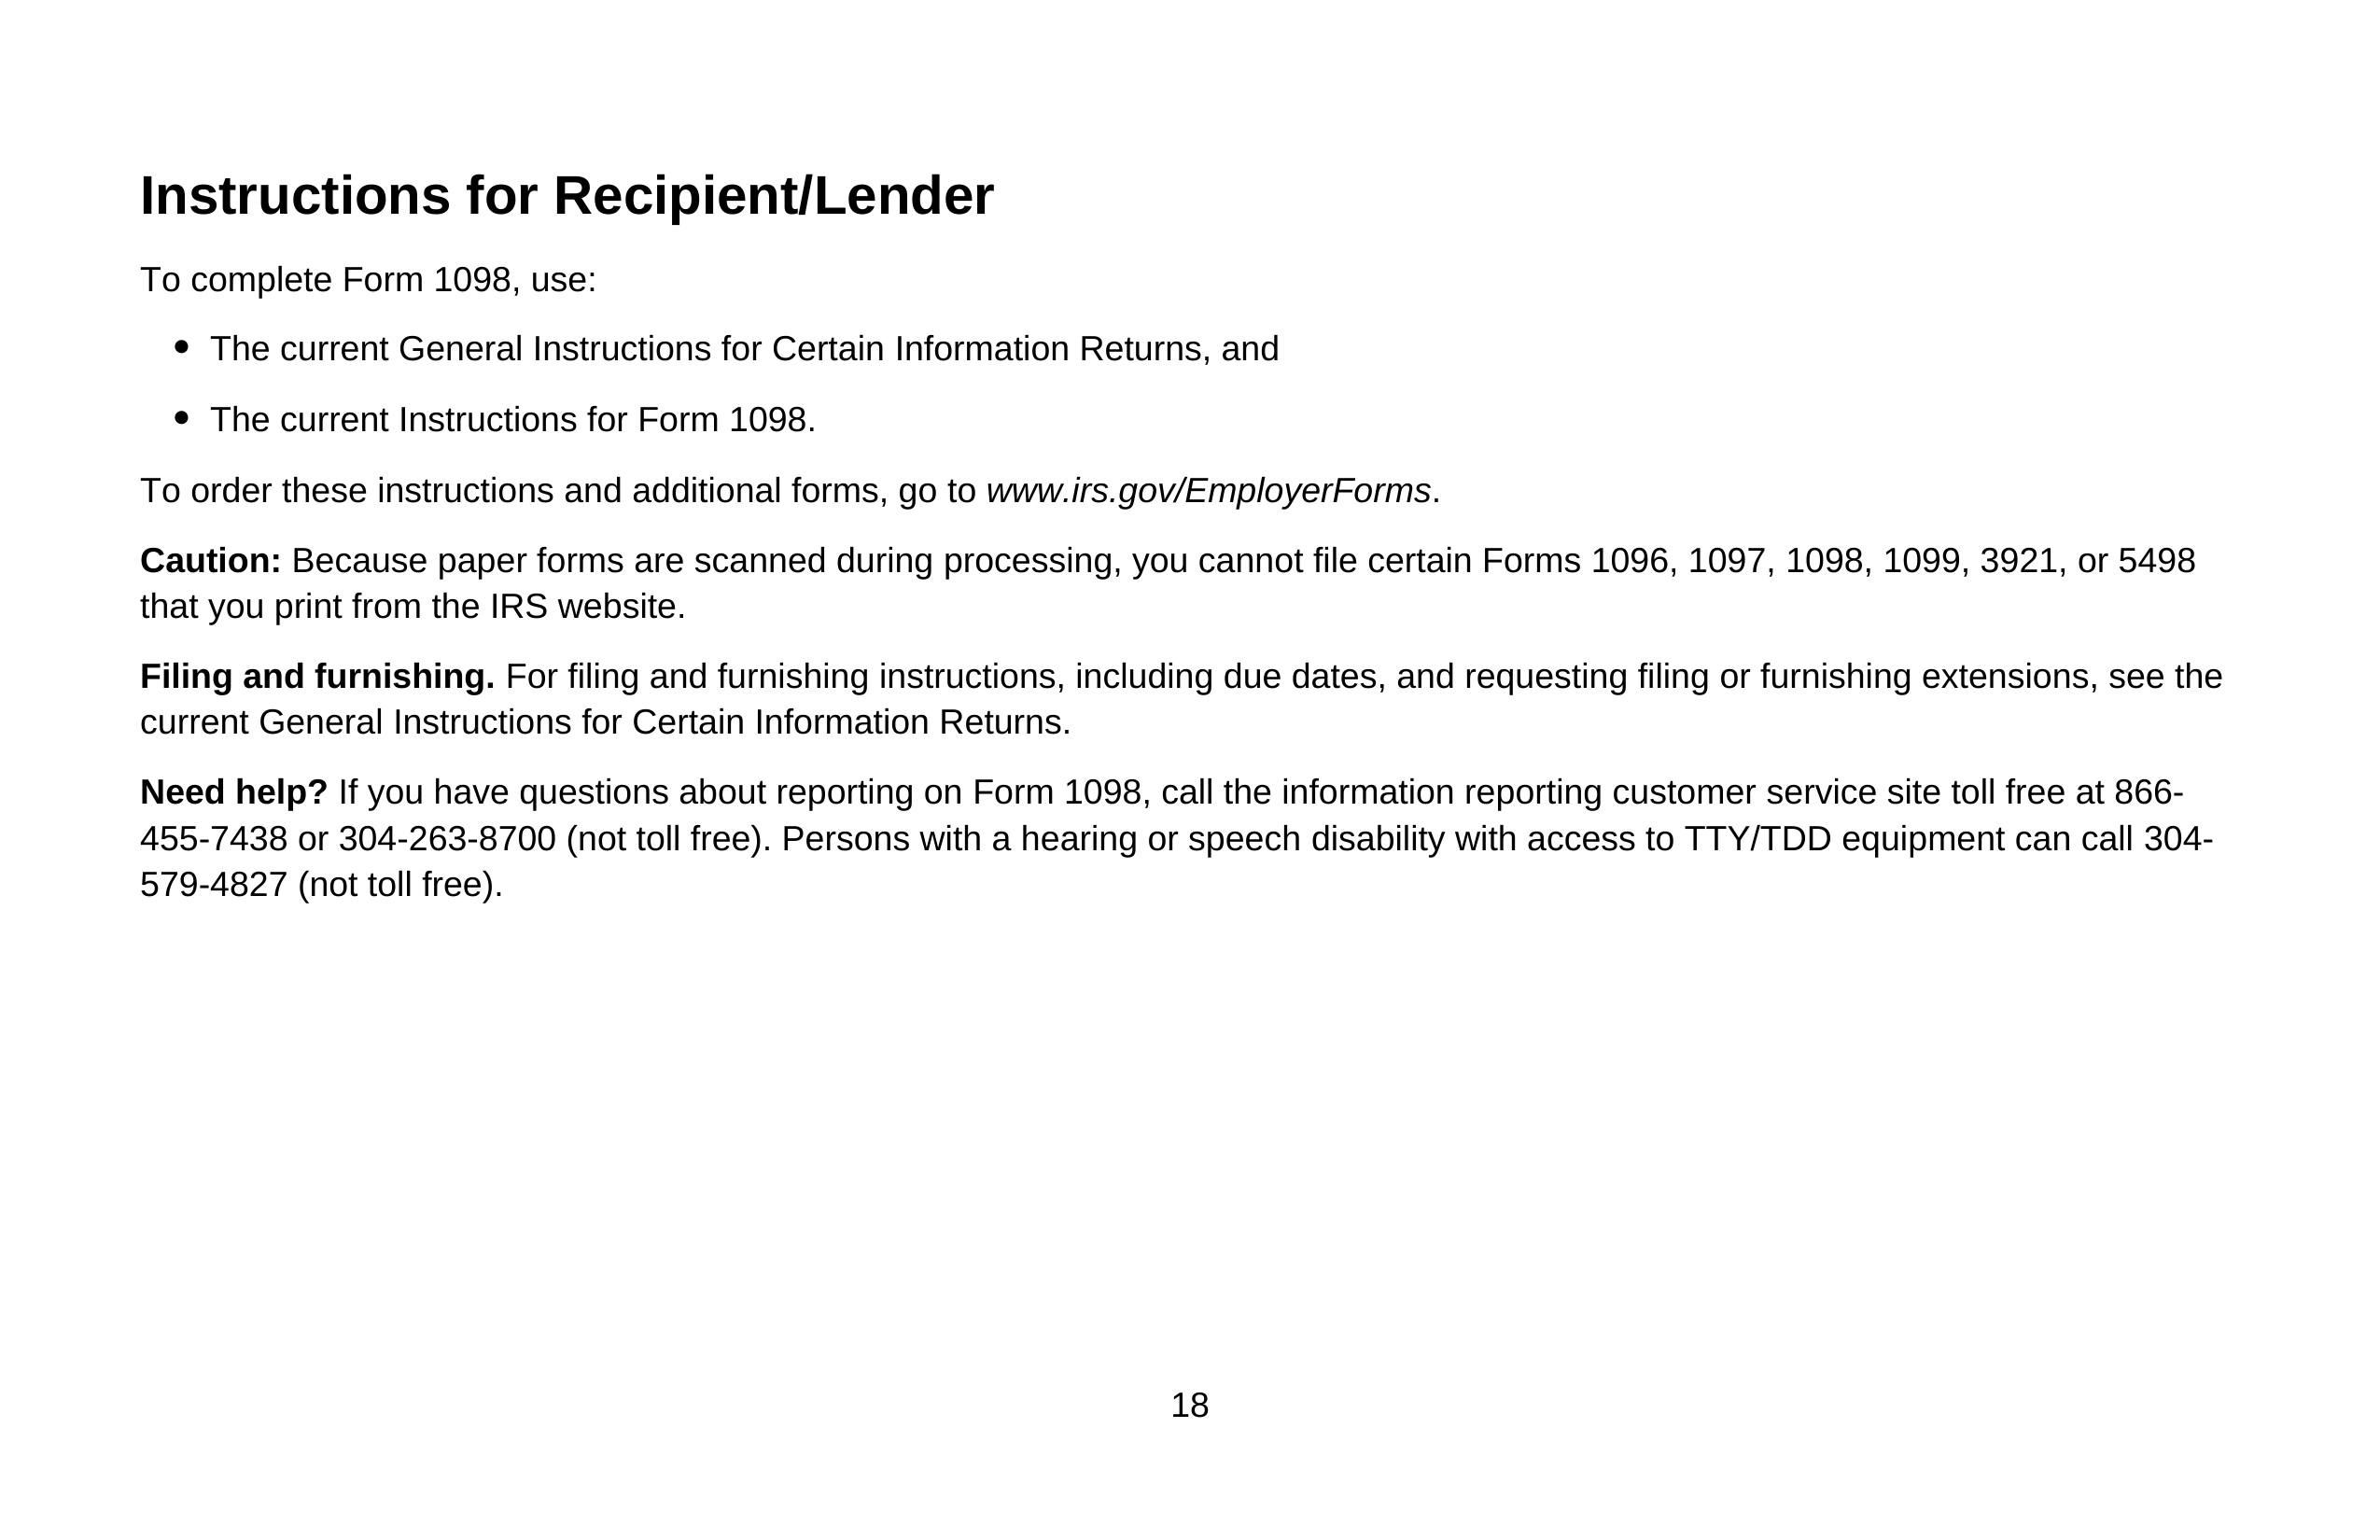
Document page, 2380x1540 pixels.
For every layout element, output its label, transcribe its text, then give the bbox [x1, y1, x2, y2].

text To complete Form 1098, use: [140, 259, 2240, 299]
text The current General Instructions for Certain Information Returns, and [175, 329, 2240, 370]
subtitle Instructions for Recipient/Lender [140, 163, 2240, 226]
text Need help? If you have questions about reporting on Form 1098, call the information reporting customer service site toll free at 866-455-7438 or 304-263-8700 (not toll free). Persons with a hearing or speech disability with access to TTY/TDD equipment can call 304-579-4827 (not toll free). [140, 771, 2240, 903]
text Filing and furnishing. For filing and furnishing instructions, including due dates, and requesting filing or furnishing extensions, see the current General Instructions for Certain Information Returns. [140, 655, 2240, 742]
text Caution: Because paper forms are scanned during processing, you cannot file certain Forms 1096, 1097, 1098, 1099, 3921, or 5498 that you print from the IRS website. [140, 539, 2240, 626]
text To order these instructions and additional forms, go to www.irs.gov/EmployerForms. [140, 469, 2240, 510]
text The current Instructions for Form 1098. [175, 399, 2240, 441]
